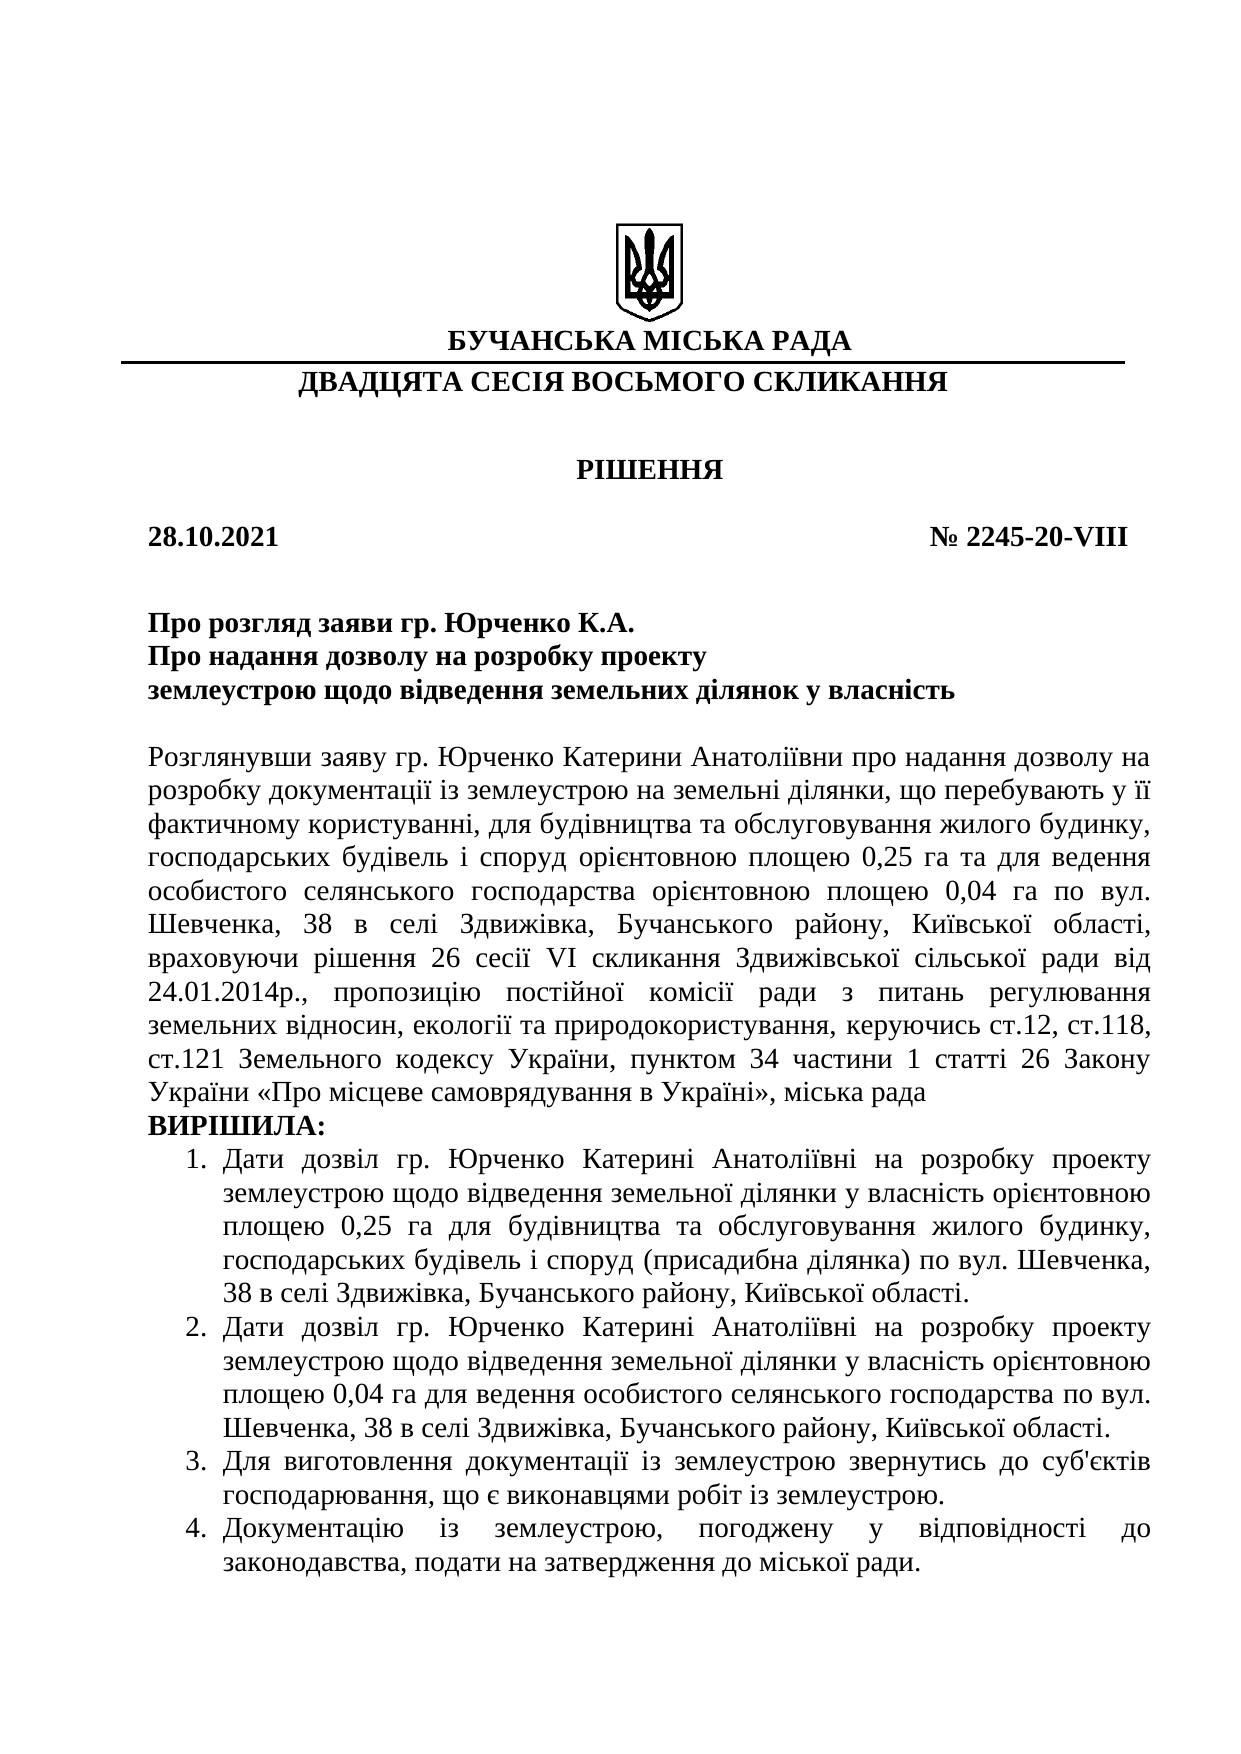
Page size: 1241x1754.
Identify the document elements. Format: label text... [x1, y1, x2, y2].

picture [614, 222, 685, 323]
text РІШЕННЯ [148, 452, 1152, 486]
text БУЧАНСЬКА МІСЬКА РАДА [148, 323, 1152, 356]
text землеустрою щодо відведення земельних ділянок у власність [148, 672, 1152, 705]
text Розглянувши заяву гр. Юрченко Катерини Анатоліївни про надання дозволу на розробку документації із землеустрою на земельні ділянки, що перебувають у її фактичному користуванні, для будівництва та обслуговування жилого будинку, господарських будівель і споруд орієнтовною площею 0,25 га та для ведення особистого селянського господарства орієнтовною площею 0,04 га по вул. Шевченка, 38 в селі Здвижівка, Бучанського району, Київської області, враховуючи рішення 26 сесії VI скликання Здвижівської сільської ради від 24.01.2014р., пропозицію постійної комісії ради з питань регулювання земельних відносин, екології та природокористування, керуючись ст.12, ст.118, ст.121 Земельного кодексу України, пунктом 34 частини 1 статті 26 Закону України «Про місцеве самоврядування в Україні», міська рада [148, 739, 1152, 1108]
text Про розгляд заяви гр. Юрченко К.А. [148, 605, 1152, 638]
list Документацію із землеустрою, погоджену у відповідності до законодавства, подати на затвердження до міської ради. [185, 1510, 1152, 1577]
list Дати дозвіл гр. Юрченко Катерині Анатоліївні на розробку проекту землеустрою щодо відведення земельної ділянки у власність орієнтовною площею 0,04 га для ведення особистого селянського господарства по вул. Шевченка, 38 в селі Здвижівка, Бучанського району, Київської області. [185, 1309, 1152, 1443]
list Дати дозвіл гр. Юрченко Катерині Анатоліївні на розробку проекту землеустрою щодо відведення земельної ділянки у власність орієнтовною площею 0,25 га для будівництва та обслуговування жилого будинку, господарських будівель і споруд (присадибна ділянка) по вул. Шевченка, 38 в селі Здвижівка, Бучанського району, Київської області. [185, 1141, 1152, 1309]
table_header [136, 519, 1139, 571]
list Для виготовлення документації із землеустрою звернутись до суб'єктів господарювання, що є виконавцями робіт із землеустрою. [185, 1443, 1152, 1510]
text Про надання дозволу на розробку проекту [148, 638, 1152, 672]
text ВИРІШИЛА: [148, 1108, 1152, 1141]
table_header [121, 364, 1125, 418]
